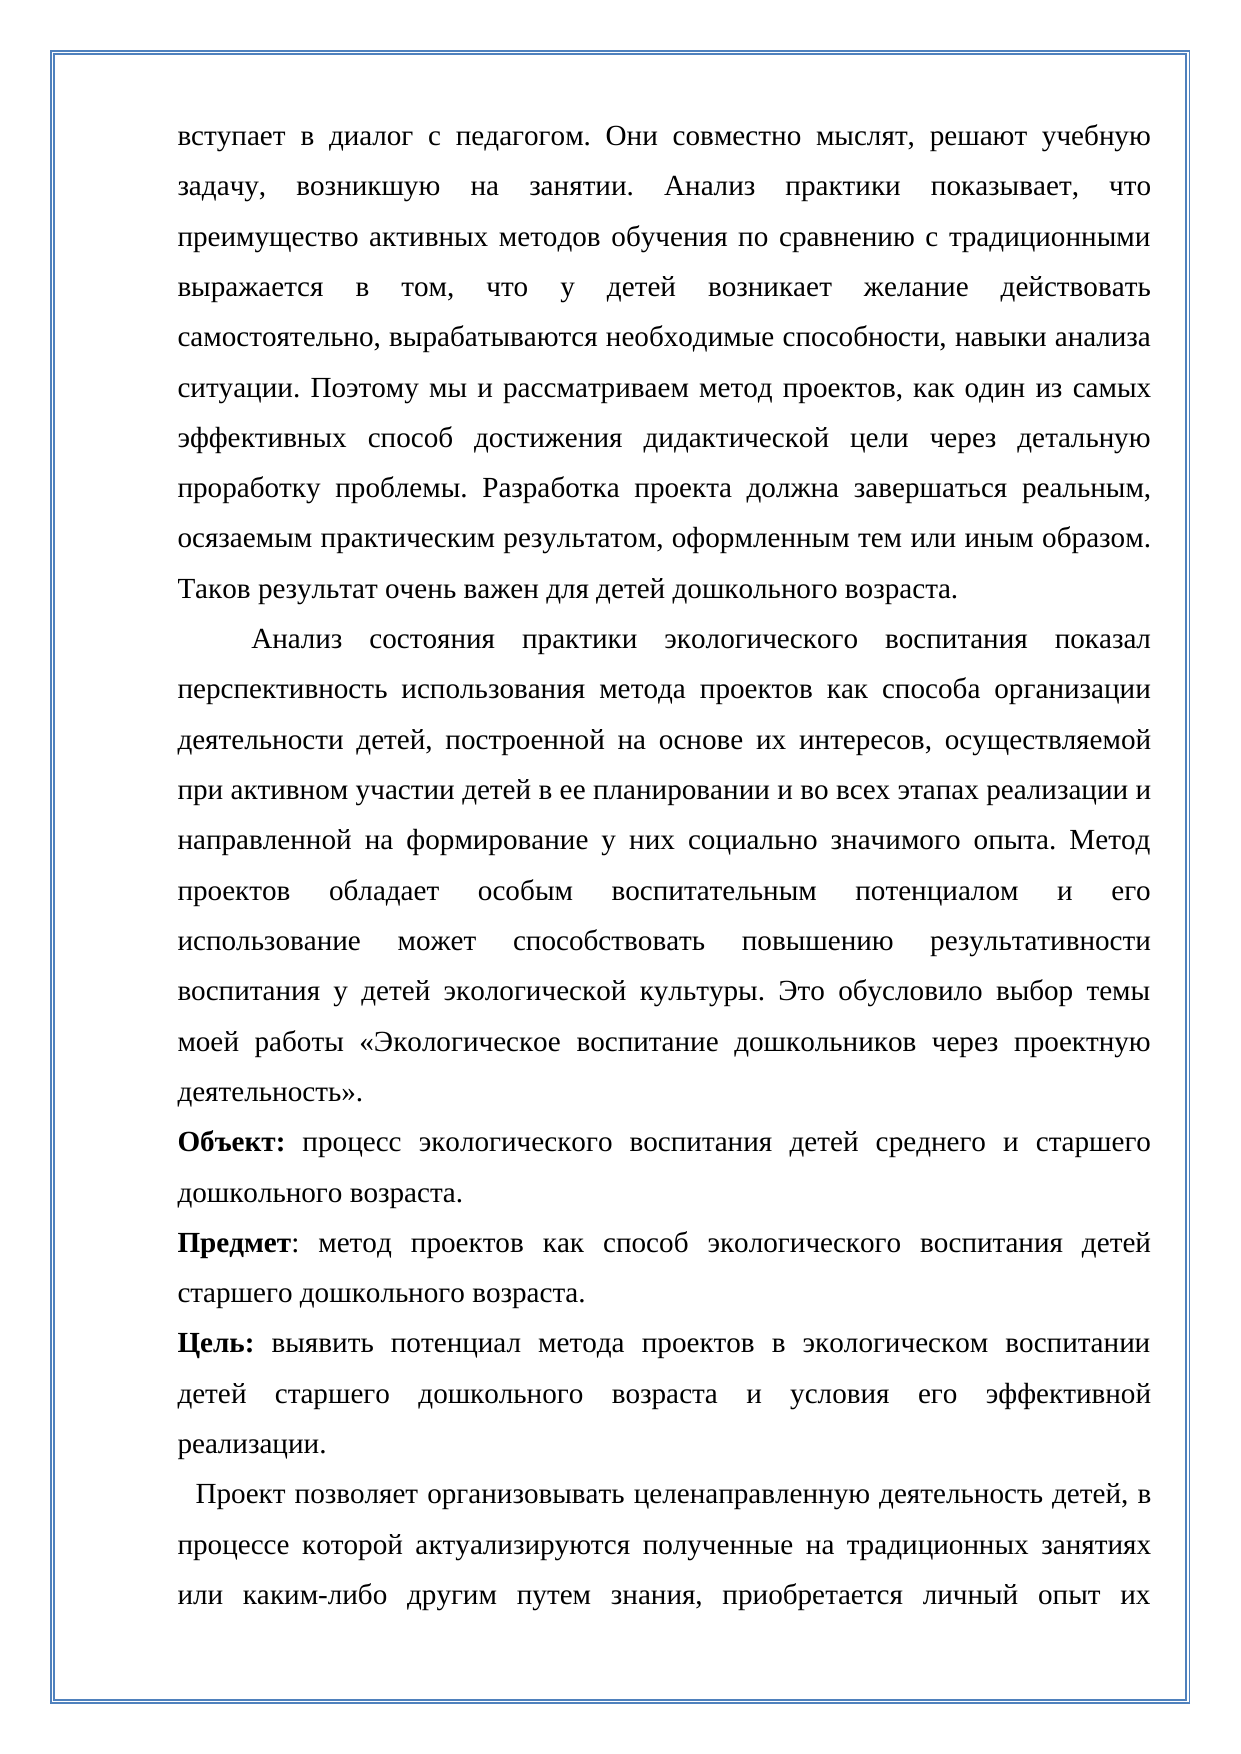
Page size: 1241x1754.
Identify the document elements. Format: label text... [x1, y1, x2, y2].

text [177, 118, 1152, 604]
text Анализ состояния практики экологического воспитания показал перспективность использования метода проектов как способа организации деятельности детей, построенной на основе их интересов, осуществляемой при активном участии детей в ее планировании и во всех этапах реализации и направленной на формирование у них социально значимого опыта. Метод проектов обладает особым воспитательным потенциалом и его использование может способствовать повышению результативности воспитания у детей экологической культуры. Это обусловило выбор темы моей работы «Экологическое воспитание дошкольников через проектную деятельность». [177, 621, 1152, 1108]
text Предмет: метод проектов как способ экологического воспитания детей старшего дошкольного возраста. [177, 1225, 1152, 1309]
text Цель: выявить потенциал метода проектов в экологическом воспитании детей старшего дошкольного возраста и условия его эффективной реализации. [177, 1326, 1152, 1460]
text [177, 1477, 1152, 1611]
text Объект: процесс экологического воспитания детей среднего и старшего дошкольного возраста. [177, 1124, 1152, 1208]
